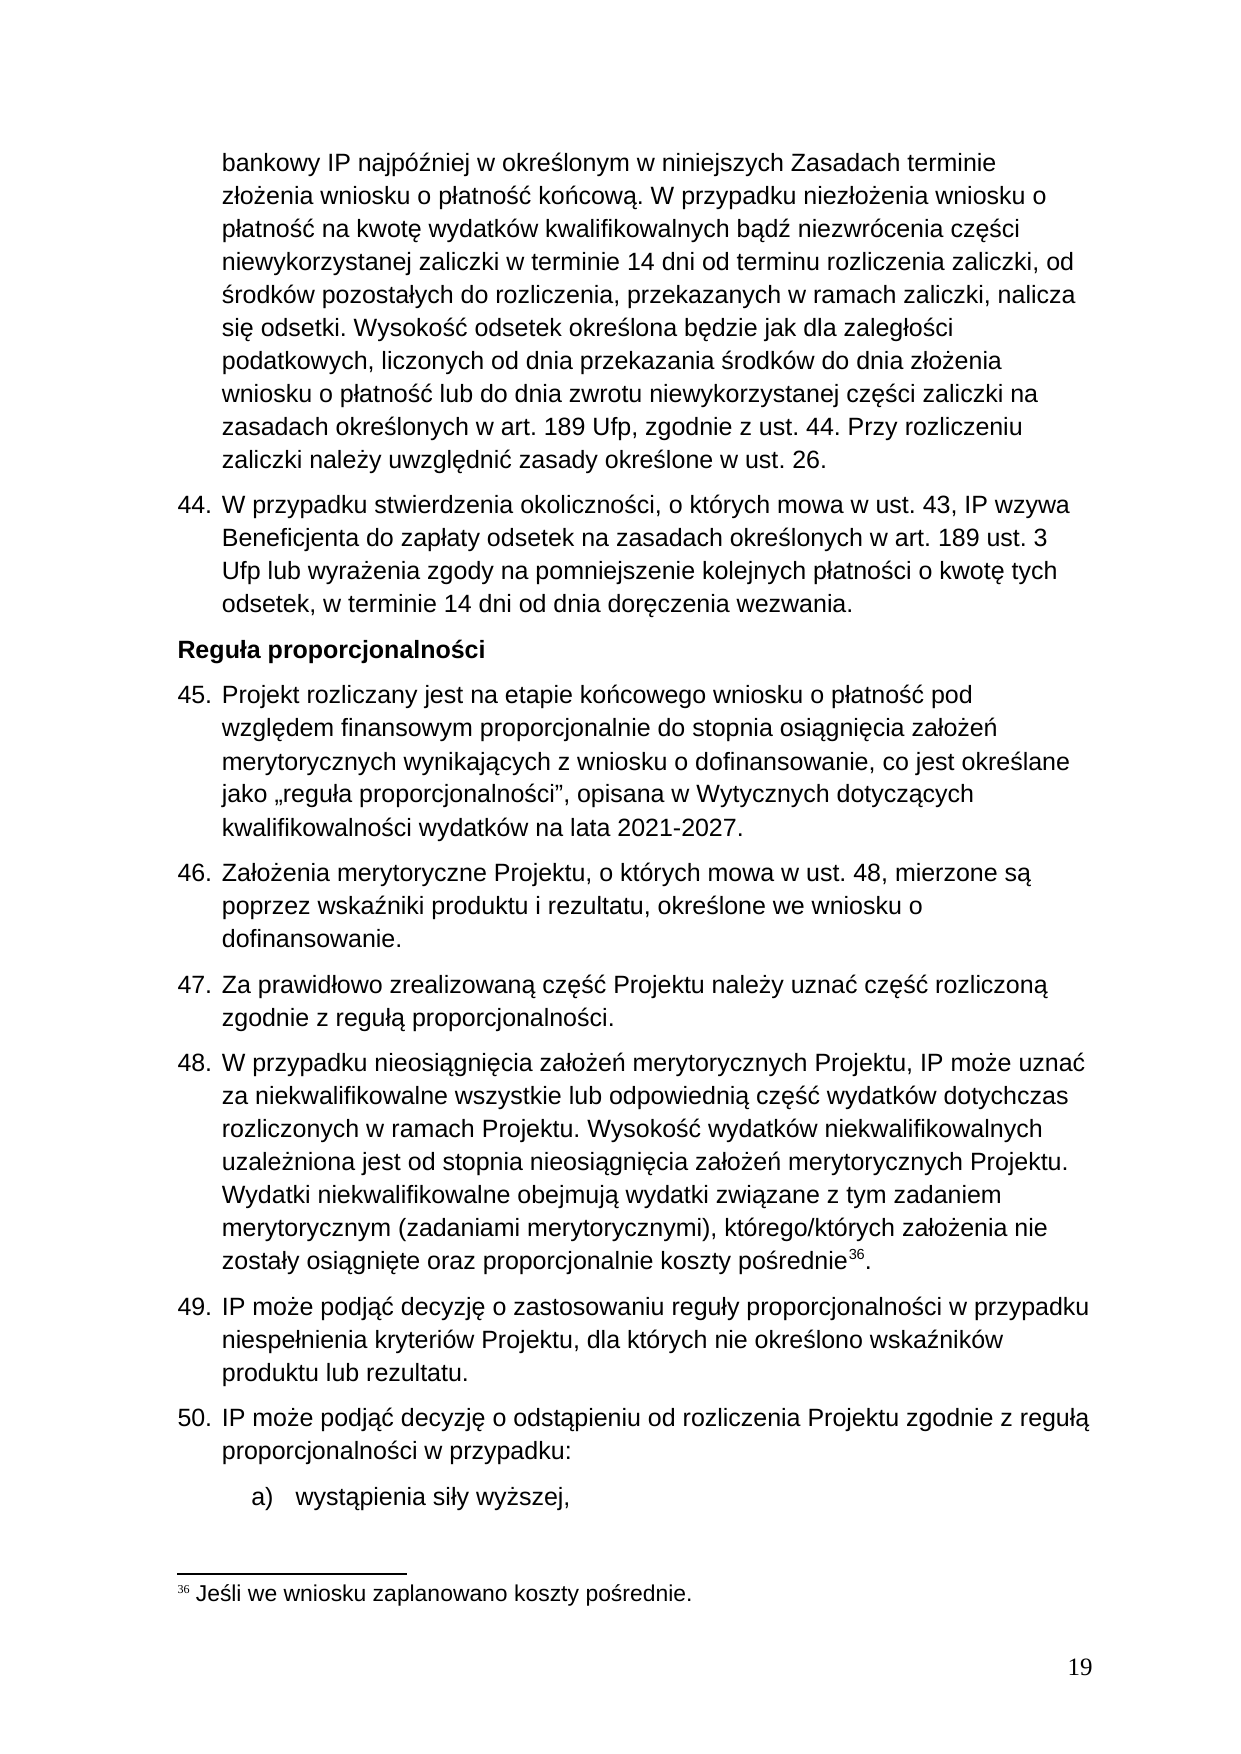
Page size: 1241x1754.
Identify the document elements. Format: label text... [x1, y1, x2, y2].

list Projekt rozliczany jest na etapie końcowego wniosku o płatność pod względem finansowym proporcjonalnie do stopnia osiągnięcia założeń merytorycznych wynikających z wniosku o dofinansowanie, co jest określane jako „reguła proporcjonalności”, opisana w Wytycznych dotyczących kwalifikowalności wydatków na lata 2021-2027. [177, 680, 1093, 841]
list IP może podjąć decyzję o zastosowaniu reguły proporcjonalności w przypadku niespełnienia kryteriów Projektu, dla których nie określono wskaźników produktu lub rezultatu. [177, 1292, 1093, 1387]
list W przypadku nieosiągnięcia założeń merytorycznych Projektu, IP może uznać za niekwalifikowalne wszystkie lub odpowiednią część wydatków dotychczas rozliczonych w ramach Projektu. Wysokość wydatków niekwalifikowalnych uzależniona jest od stopnia nieosiągnięcia założeń merytorycznych Projektu. Wydatki niekwalifikowalne obejmują wydatki związane z tym zadaniem merytorycznym (zadaniami merytorycznymi), którego/których założenia nie zostały osiągnięte oraz proporcjonalnie koszty pośrednie. [177, 1048, 1093, 1275]
list IP może podjąć decyzję o odstąpieniu od rozliczenia Projektu zgodnie z regułą proporcjonalności w przypadku: [177, 1403, 1093, 1465]
list Założenia merytoryczne Projektu, o których mowa w ust. 48, mierzone są poprzez wskaźniki produktu i rezultatu, określone we wniosku o dofinansowanie. [177, 858, 1093, 953]
text Reguła proporcjonalności [177, 635, 1093, 664]
list W przypadku stwierdzenia okoliczności, o których mowa w ust. 43, IP wzywa Beneficjenta do zapłaty odsetek na zasadach określonych w art. 189 ust. 3 Ufp lub wyrażenia zgody na pomniejszenie kolejnych płatności o kwotę tych odsetek, w terminie 14 dni od dnia doręczenia wezwania. [177, 490, 1093, 618]
list wystąpienia siły wyższej, [251, 1482, 1093, 1511]
list Za prawidłowo zrealizowaną część Projektu należy uznać część rozliczoną zgodnie z regułą proporcjonalności. [177, 969, 1093, 1031]
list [177, 148, 1093, 473]
